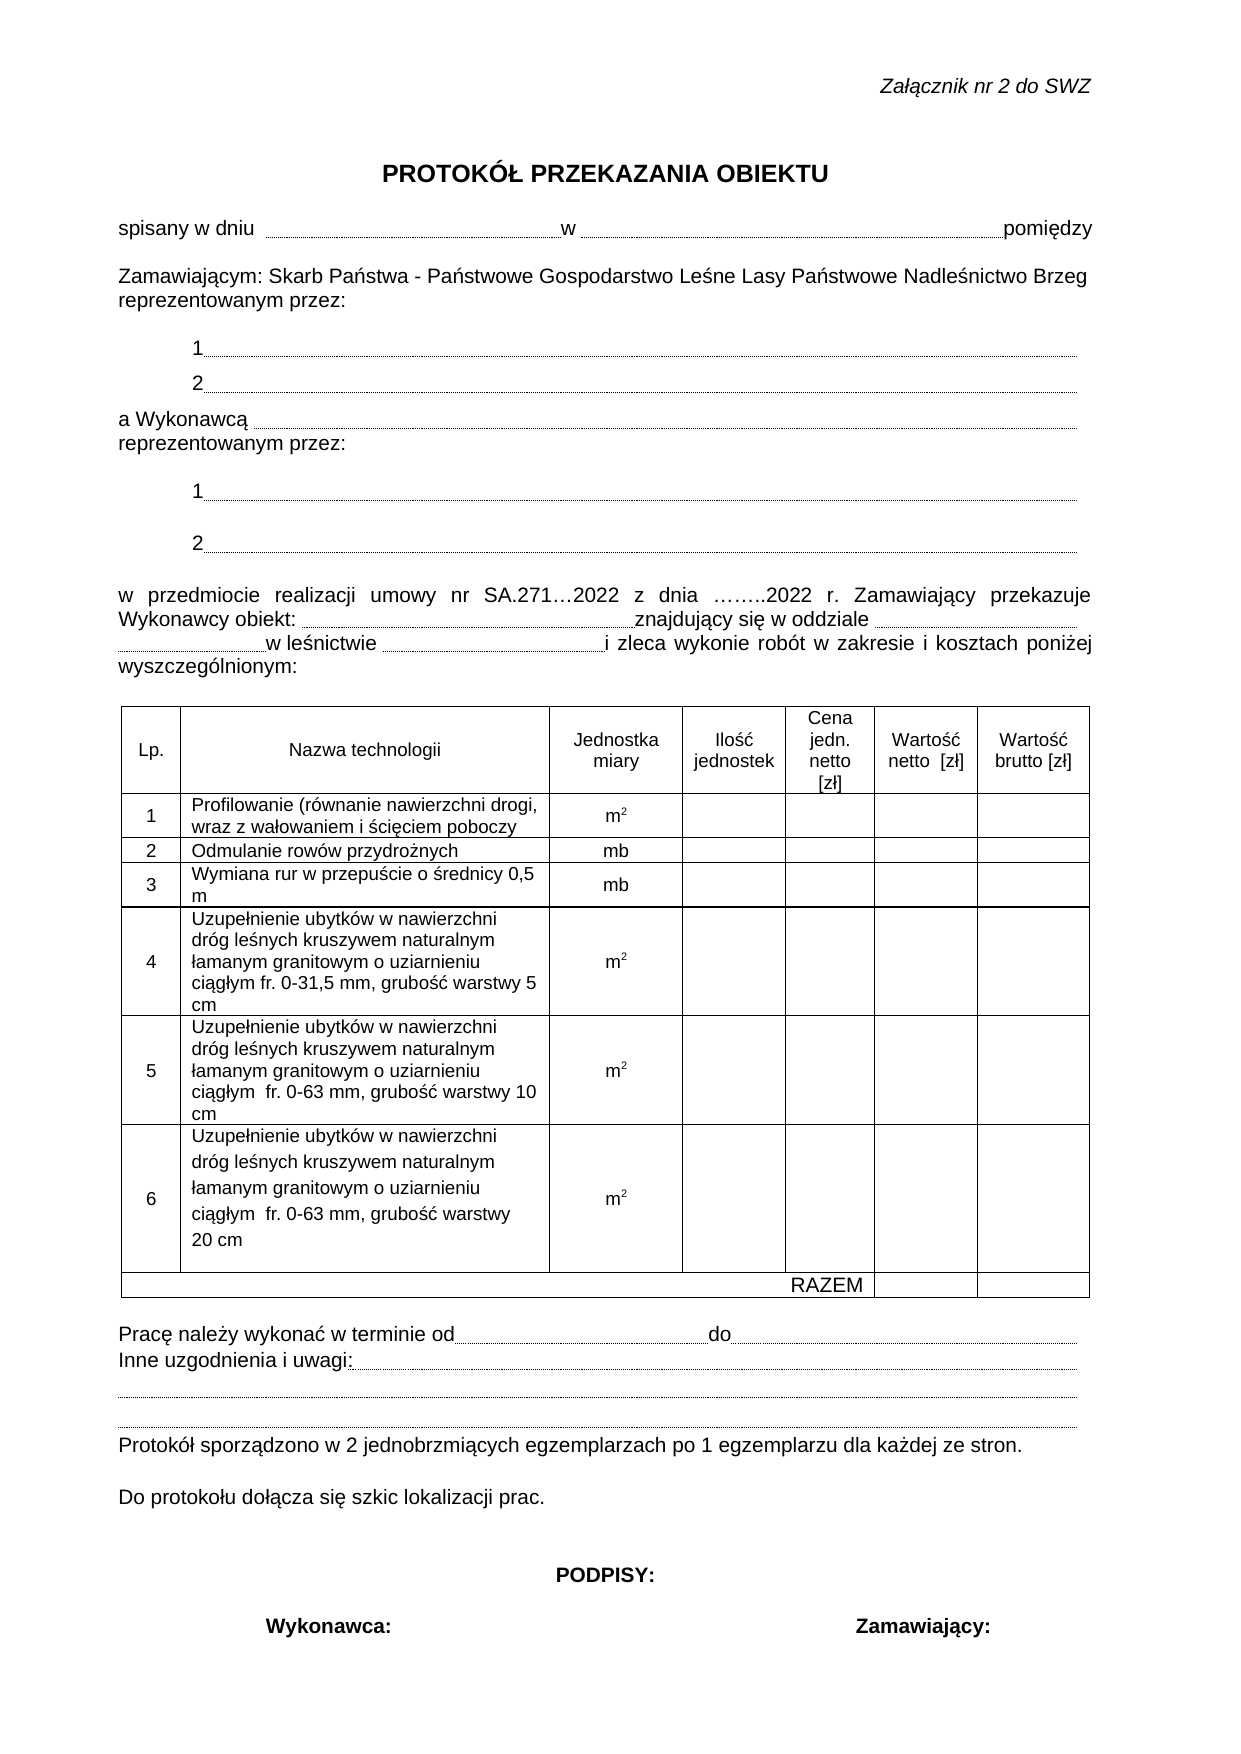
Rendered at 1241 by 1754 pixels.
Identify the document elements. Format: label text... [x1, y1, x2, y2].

table_cell mb [550, 863, 682, 906]
table_header Lp. [122, 707, 180, 793]
table_cell [978, 794, 1089, 837]
table_cell [875, 863, 977, 906]
table_cell 3 [122, 863, 180, 906]
text reprezentowanym przez: [118, 431, 1093, 455]
table_cell [875, 1273, 977, 1297]
text a Wykonawcą [118, 407, 1093, 431]
text Zamawiającym: Skarb Państwa - Państwowe Gospodarstwo Leśne Lasy Państwowe Nadleśnictwo Brzeg [118, 263, 1093, 287]
table_header Ilość jednostek [683, 707, 785, 793]
table_cell RAZEM [122, 1273, 874, 1297]
table_cell Wymiana rur w przepuście o średnicy 0,5 m [181, 863, 549, 906]
table_cell mb [550, 838, 682, 862]
table_cell [875, 908, 977, 1015]
table_cell Odmulanie rowów przydrożnych [181, 838, 549, 862]
table_cell [683, 794, 785, 837]
table_cell Uzupełnienie ubytków w nawierzchni dróg leśnych kruszywem naturalnym łamanym granitowym o uziarnieniu ciągłym fr. 0-31,5 mm, grubość warstwy 5 cm [181, 908, 549, 1015]
table_cell [786, 794, 874, 837]
table_cell m2 [550, 1125, 682, 1272]
table_cell [786, 908, 874, 1015]
table_cell m2 [550, 908, 682, 1015]
table_cell [786, 1125, 874, 1272]
text Inne uzgodnienia i uwagi: [118, 1348, 1093, 1372]
table_cell [786, 863, 874, 906]
text Wykonawca: Zamawiający: [118, 1614, 1093, 1638]
table_header Nazwa technologii [181, 707, 549, 793]
table_cell [875, 1016, 977, 1124]
table_cell m2 [550, 794, 682, 837]
table_cell [978, 908, 1089, 1015]
table_cell [978, 863, 1089, 906]
table_cell [683, 1016, 785, 1124]
table_cell Profilowanie (równanie nawierzchni drogi, wraz z wałowaniem i ścięciem poboczy [181, 794, 549, 837]
table_cell [875, 1125, 977, 1272]
table_cell [683, 1125, 785, 1272]
text Do protokołu dołącza się szkic lokalizacji prac. [118, 1485, 1093, 1509]
text Protokół sporządzono w 2 jednobrzmiących egzemplarzach po 1 egzemplarzu dla każdej ze stron. [118, 1433, 1093, 1457]
table_cell Uzupełnienie ubytków w nawierzchni dróg leśnych kruszywem naturalnym łamanym granitowym o uziarnieniu ciągłym fr. 0-63 mm, grubość warstwy 10 cm [181, 1016, 549, 1124]
table_cell [786, 1016, 874, 1124]
table_cell [978, 1125, 1089, 1272]
table_cell [683, 908, 785, 1015]
table_cell 1 [122, 794, 180, 837]
table_header Wartość brutto [zł] [978, 707, 1089, 793]
text 2 [118, 531, 1093, 555]
table_cell [683, 863, 785, 906]
table_cell 6 [122, 1125, 180, 1272]
text 2 [118, 371, 1093, 395]
text Pracę należy wykonać w terminie od do [118, 1322, 1093, 1346]
text 1 [118, 335, 1093, 359]
table_cell [875, 838, 977, 862]
table_cell 4 [122, 908, 180, 1015]
text w przedmiocie realizacji umowy nr SA.271…2022 z dnia ……..2022 r. Zamawiający przekazuje Wykonawcy obiekt: znajdujący się w oddziale w leśnictwie i zleca wykonie robót w zakresie i kosztach poniżej wyszczególnionym: [118, 582, 1093, 678]
table_cell [786, 838, 874, 862]
table_cell m2 [550, 1016, 682, 1124]
table_cell [683, 838, 785, 862]
table_header Wartość netto [zł] [875, 707, 977, 793]
table_cell 2 [122, 838, 180, 862]
table_cell [978, 838, 1089, 862]
text PROTOKÓŁ PRZEKAZANIA OBIEKTU [118, 159, 1093, 187]
table_cell [978, 1016, 1089, 1124]
text PODPISY: [118, 1562, 1093, 1586]
table_cell Uzupełnienie ubytków w nawierzchni dróg leśnych kruszywem naturalnym łamanym granitowym o uziarnieniu ciągłym fr. 0-63 mm, grubość warstwy 20 cm [181, 1125, 549, 1272]
text spisany w dniu w pomiędzy [118, 216, 1093, 239]
text 1 [118, 479, 1093, 503]
text reprezentowanym przez: [118, 287, 1093, 311]
table_header Cena jedn. netto [zł] [786, 707, 874, 793]
table_cell [978, 1273, 1089, 1297]
table_cell 5 [122, 1016, 180, 1124]
table_cell [875, 794, 977, 837]
table_header Jednostka miary [550, 707, 682, 793]
